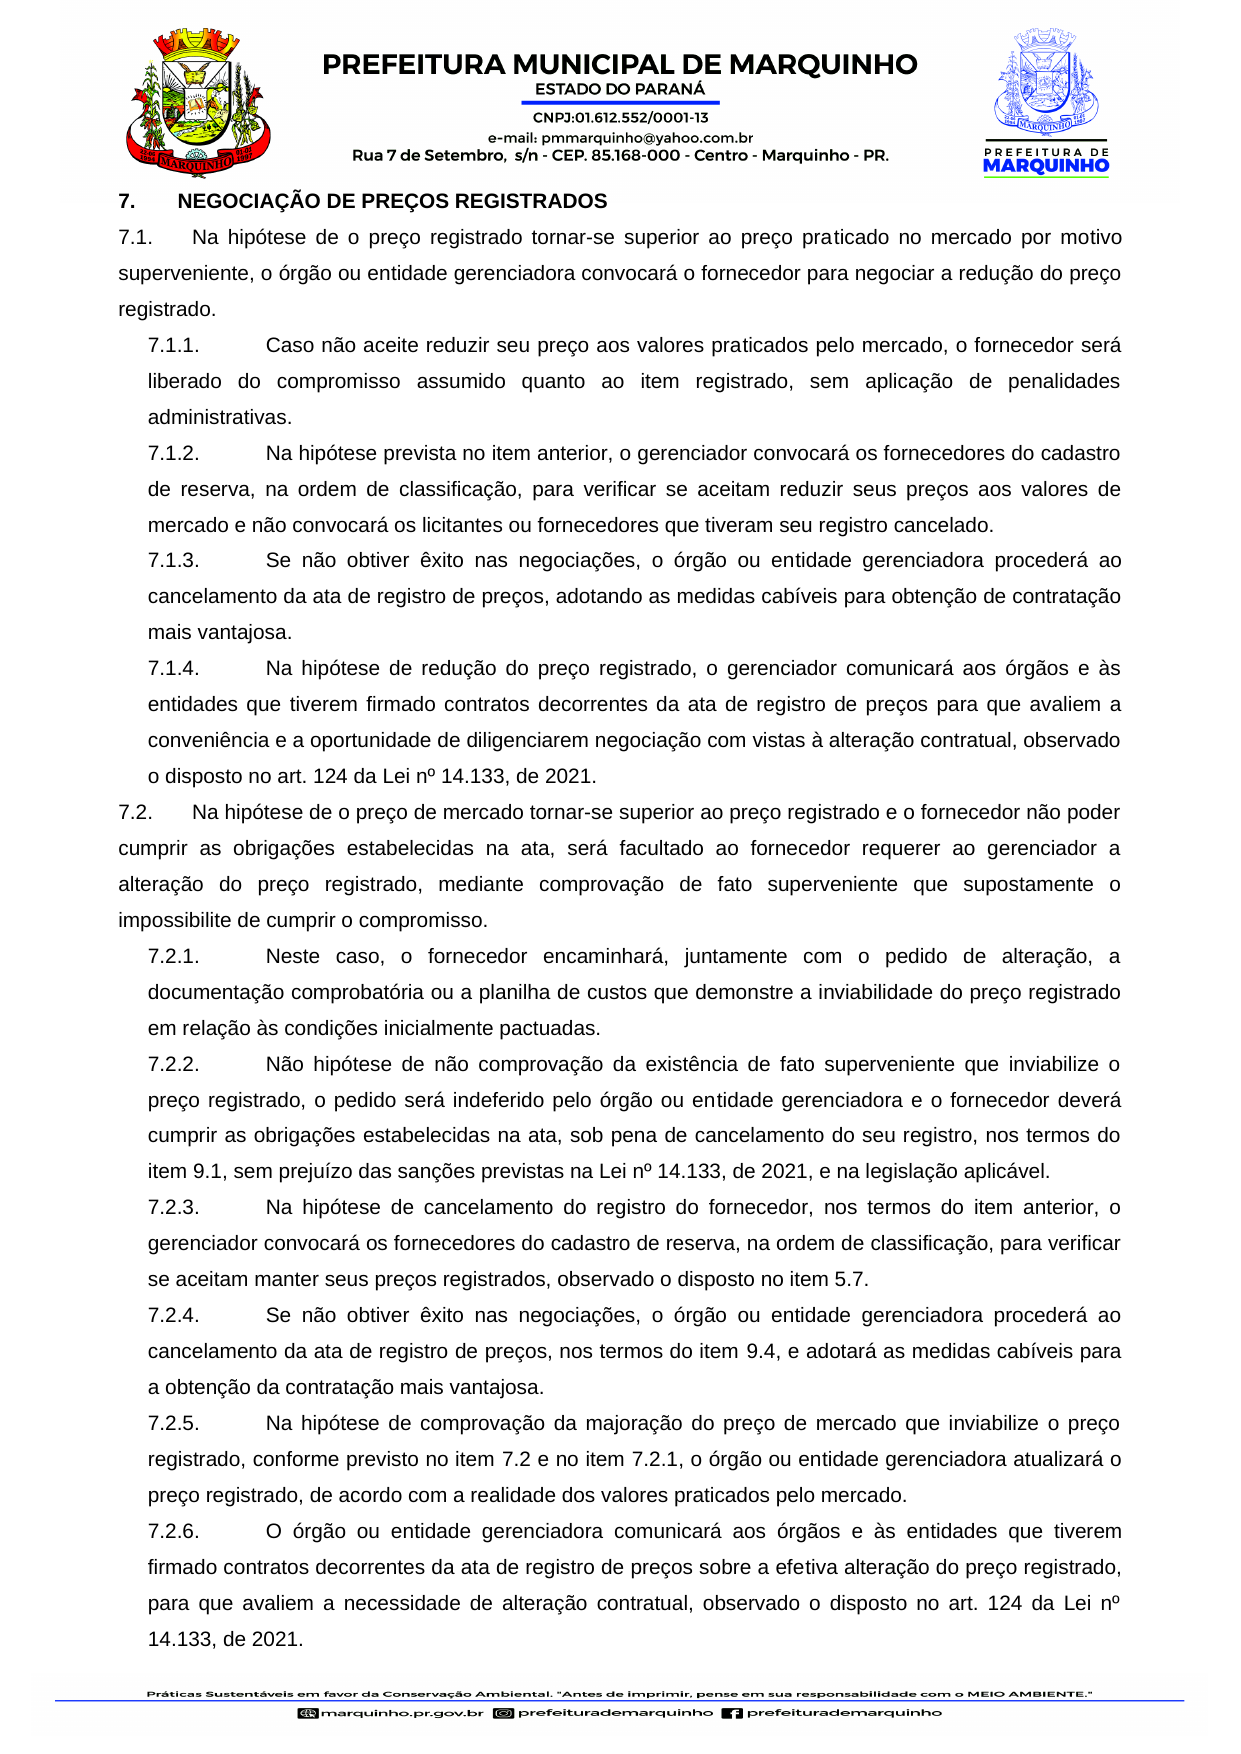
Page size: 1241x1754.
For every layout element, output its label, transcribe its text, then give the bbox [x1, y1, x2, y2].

list Na hipótese de cancelamento do registro do fornecedor, nos termos do item anterior, o gerenciador convocará os fornecedores do cadastro de reserva, na ordem de classificação, para verificar se aceitam manter seus preços registrados, observado o disposto no item 5.7. [148, 1195, 1122, 1291]
list NEGOCIAÇÃO DE PREÇOS REGISTRADOS [118, 189, 1122, 213]
list Na hipótese de o preço de mercado tornar-se superior ao preço registrado e o fornecedor não poder cumprir as obrigações estabelecidas na ata, será facultado ao fornecedor requerer ao gerenciador a alteração do preço registrado, mediante comprovação de fato superveniente que supostamente o impossibilite de cumprir o compromisso. [118, 800, 1122, 932]
list Não hipótese de não comprovação da existência de fato superveniente que inviabilize o preço registrado, o pedido será indeferido pelo órgão ou entidade gerenciadora e o fornecedor deverá cumprir as obrigações estabelecidas na ata, sob pena de cancelamento do seu registro, nos termos do item 9.1, sem prejuízo das sanções previstas na Lei nº 14.133, de 2021, e na legislação aplicável. [148, 1051, 1122, 1183]
picture [31, 1673, 1208, 1736]
list Na hipótese de o preço registrado tornar-se superior ao preço praticado no mercado por motivo superveniente, o órgão ou entidade gerenciadora convocará o fornecedor para negociar a redução do preço registrado. [118, 225, 1122, 321]
picture [60, 0, 1181, 203]
list Se não obtiver êxito nas negociações, o órgão ou entidade gerenciadora procederá ao cancelamento da ata de registro de preços, adotando as medidas cabíveis para obtenção de contratação mais vantajosa. [148, 548, 1122, 644]
list Na hipótese de comprovação da majoração do preço de mercado que inviabilize o preço registrado, conforme previsto no item 7.2 e no item 7.2.1, o órgão ou entidade gerenciadora atualizará o preço registrado, de acordo com a realidade dos valores praticados pelo mercado. [148, 1411, 1122, 1507]
list Se não obtiver êxito nas negociações, o órgão ou entidade gerenciadora procederá ao cancelamento da ata de registro de preços, nos termos do item 9.4, e adotará as medidas cabíveis para a obtenção da contratação mais vantajosa. [148, 1303, 1122, 1399]
list Caso não aceite reduzir seu preço aos valores praticados pelo mercado, o fornecedor será liberado do compromisso assumido quanto ao item registrado, sem aplicação de penalidades administrativas. [148, 333, 1122, 428]
list Na hipótese de redução do preço registrado, o gerenciador comunicará aos órgãos e às entidades que tiverem firmado contratos decorrentes da ata de registro de preços para que avaliem a conveniência e a oportunidade de diligenciarem negociação com vistas à alteração contratual, observado o disposto no art. 124 da Lei nº 14.133, de 2021. [148, 656, 1122, 788]
list Na hipótese prevista no item anterior, o gerenciador convocará os fornecedores do cadastro de reserva, na ordem de classificação, para verificar se aceitam reduzir seus preços aos valores de mercado e não convocará os licitantes ou fornecedores que tiveram seu registro cancelado. [148, 441, 1122, 536]
list O órgão ou entidade gerenciadora comunicará aos órgãos e às entidades que tiverem firmado contratos decorrentes da ata de registro de preços sobre a efetiva alteração do preço registrado, para que avaliem a necessidade de alteração contratual, observado o disposto no art. 124 da Lei nº 14.133, de 2021. [148, 1519, 1122, 1650]
list Neste caso, o fornecedor encaminhará, juntamente com o pedido de alteração, a documentação comprobatória ou a planilha de custos que demonstre a inviabilidade do preço registrado em relação às condições inicialmente pactuadas. [148, 944, 1122, 1039]
